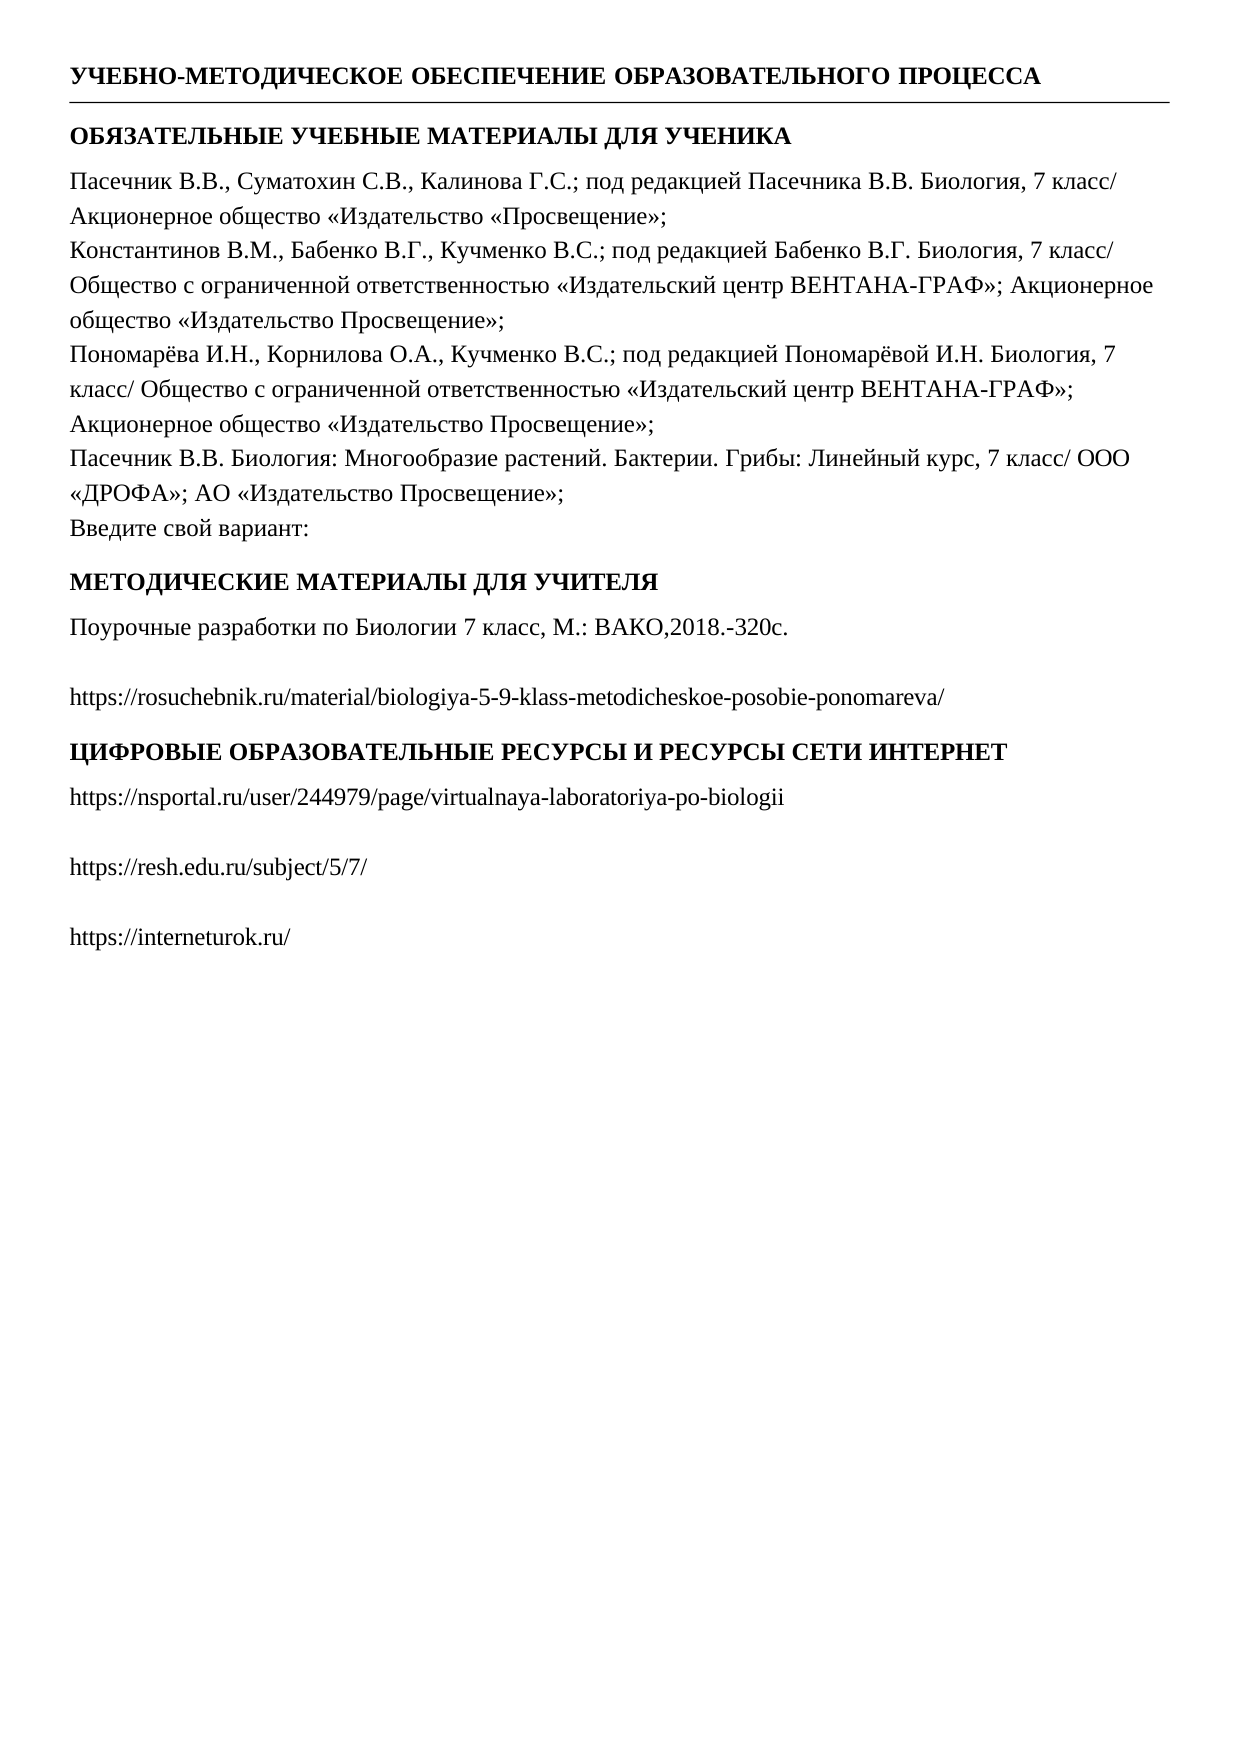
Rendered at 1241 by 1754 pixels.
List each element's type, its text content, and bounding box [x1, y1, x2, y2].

text https://rosuchebnik.ru/material/biologiya-5-9-klass-metodicheskoe-posobie-ponomareva/ [69, 682, 1182, 711]
text Пасечник В.В. Биология: Многообразие растений. Бактерии. Грибы: Линейный курс, 7 класс/ ООО [69, 443, 1182, 472]
text Пономарёва И.Н., Корнилова О.А., Кучменко В.С.; под редакцией Пономарёвой И.Н. Биология, 7 класс/ Общество с ограниченной ответственностью «Издательский центр ВЕНТАНА-ГРАФ»; Акционерное общество «Издательство Просвещение»; [69, 339, 1167, 438]
text «ДРОФА»; АО «Издательство Просвещение»; Введите свой вариант: [69, 478, 646, 541]
text Константинов В.М., Бабенко В.Г., Кучменко В.С.; под редакцией Бабенко В.Г. Биология, 7 класс/ Общество с ограниченной ответственностью «Издательский центр ВЕНТАНА-ГРАФ»; Акционерное общество «Издательство Просвещение»; [69, 235, 1182, 333]
text Поурочные разработки по Биологии 7 класс, М.: ВАКО,2018.-320с. [69, 612, 1182, 641]
text https://interneturok.ru/ [69, 922, 1182, 951]
text Пасечник В.В., Суматохин С.В., Калинова Г.С.; под редакцией Пасечника В.В. Биология, 7 класс/ Акционерное общество «Издательство «Просвещение»; [69, 166, 1182, 229]
text ОБЯЗАТЕЛЬНЫЕ УЧЕБНЫЕ МАТЕРИАЛЫ ДЛЯ УЧЕНИКА [69, 121, 1182, 150]
text УЧЕБНО-МЕТОДИЧЕСКОЕ ОБЕСПЕЧЕНИЕ ОБРАЗОВАТЕЛЬНОГО ПРОЦЕССА [69, 61, 1182, 90]
text https://nsportal.ru/user/244979/page/virtualnaya-laboratoriya-po-biologii https://resh.edu.ru/subject/5/7/ [69, 782, 1080, 881]
subtitle ЦИФРОВЫЕ ОБРАЗОВАТЕЛЬНЫЕ РЕСУРСЫ И РЕСУРСЫ СЕТИ ИНТЕРНЕТ [69, 737, 1182, 766]
subtitle МЕТОДИЧЕСКИЕ МАТЕРИАЛЫ ДЛЯ УЧИТЕЛЯ [69, 567, 1182, 596]
